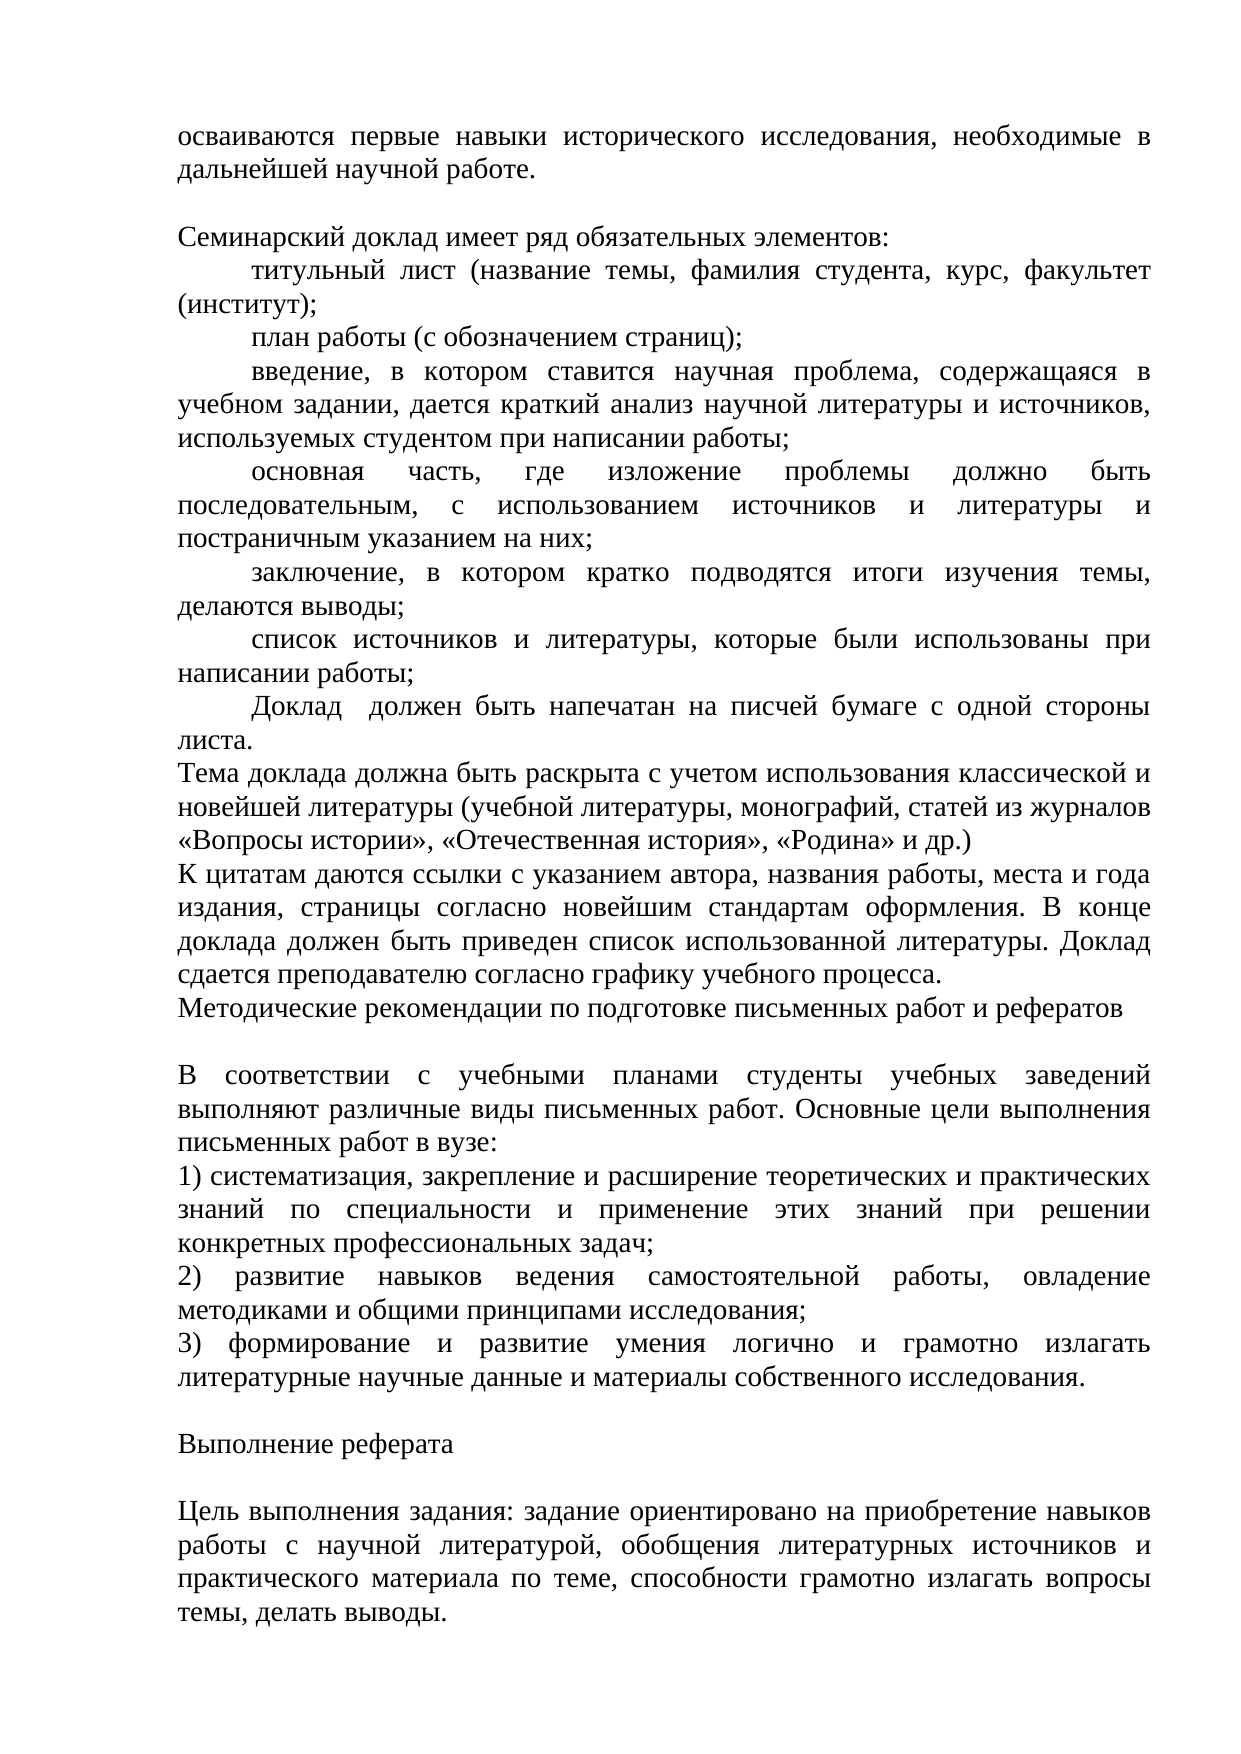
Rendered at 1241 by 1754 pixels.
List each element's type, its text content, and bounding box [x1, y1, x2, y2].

text 2) развитие навыков ведения самостоятельной работы, овладение методиками и общими принципами исследования; [177, 1258, 1152, 1326]
text  титульный лист (название темы, фамилия студента, курс, факультет (институт); [177, 252, 1152, 319]
text 1) систематизация, закрепление и расширение теоретических и практических знаний по специальности и применение этих знаний при решении конкретных профессиональных задач; [177, 1158, 1152, 1258]
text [177, 118, 1152, 185]
text Выполнение реферата [177, 1426, 1152, 1460]
text Тема доклада должна быть раскрыта с учетом использования классической и новейшей литературы (учебной литературы, монографий, статей из журналов «Вопросы истории», «Отечественная история», «Родина» и др.) [177, 755, 1152, 856]
text Семинарский доклад имеет ряд обязательных элементов: [177, 219, 1152, 252]
text  план работы (с обозначением страниц); [177, 319, 1152, 353]
text В соответствии с учебными планами студенты учебных заведений выполняют различные виды письменных работ. Основные цели выполнения письменных работ в вузе: [177, 1057, 1152, 1158]
text  введение, в котором ставится научная проблема, содержащаяся в учебном задании, дается краткий анализ научной литературы и источников, используемых студентом при написании работы; [177, 353, 1152, 453]
text  Доклад должен быть напечатан на писчей бумаге с одной стороны листа. [177, 688, 1152, 755]
text  список источников и литературы, которые были использованы при написании работы; [177, 621, 1152, 688]
text 3) формирование и развитие умения логично и грамотно излагать литературные научные данные и материалы собственного исследования. [177, 1326, 1152, 1393]
text  заключение, в котором кратко подводятся итоги изучения темы, делаются выводы; [177, 554, 1152, 621]
text  основная часть, где изложение проблемы должно быть последовательным, с использованием источников и литературы и постраничным указанием на них; [177, 453, 1152, 554]
text К цитатам даются ссылки с указанием автора, названия работы, места и года издания, страницы согласно новейшим стандартам оформления. В конце доклада должен быть приведен список использованной литературы. Доклад сдается преподавателю согласно графику учебного процесса. [177, 856, 1152, 990]
text Цель выполнения задания: задание ориентировано на приобретение навыков работы с научной литературой, обобщения литературных источников и практического материала по теме, способности грамотно излагать вопросы темы, делать выводы. [177, 1493, 1152, 1627]
text Методические рекомендации по подготовке письменных работ и рефератов [177, 990, 1152, 1024]
